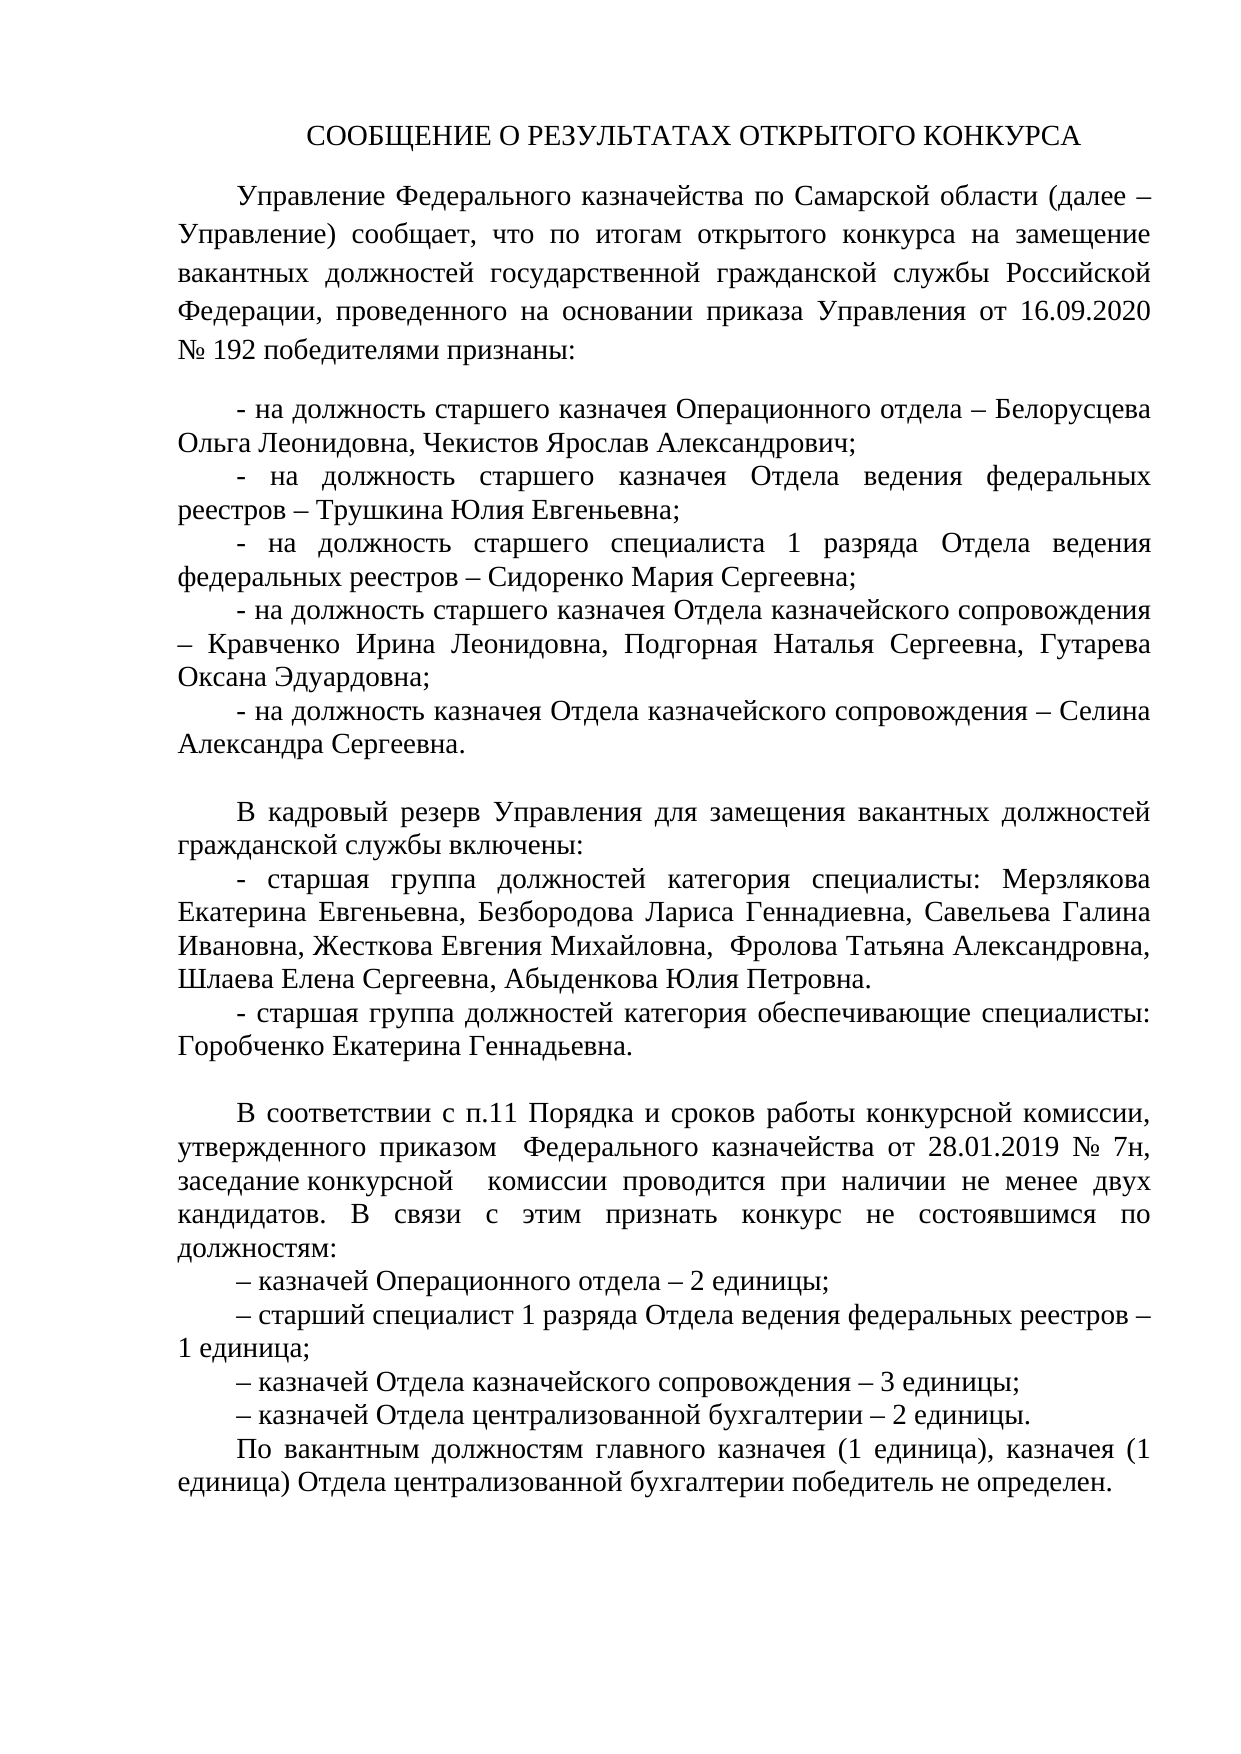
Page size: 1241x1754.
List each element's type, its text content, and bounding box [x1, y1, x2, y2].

text Управление Федерального казначейства по Самарской области (далее – Управление) сообщает, что по итогам открытого конкурса на замещение вакантных должностей государственной гражданской службы Российской Федерации, проведенного на основании приказа Управления от 16.09.2020 № 192 победителями признаны: [177, 178, 1152, 365]
text - старшая группа должностей категория специалисты: Мерзлякова Екатерина Евгеньевна, Безбородова Лариса Геннадиевна, Савельева Галина Ивановна, Жесткова Евгения Михайловна, Фролова Татьяна Александровна, Шлаева Елена Сергеевна, Абыденкова Юлия Петровна. [177, 861, 1152, 995]
text В кадровый резерв Управления для замещения вакантных должностей гражданской службы включены: [177, 794, 1152, 861]
text - на должность старшего специалиста 1 разряда Отдела ведения федеральных реестров – Сидоренко Мария Сергеевна; [177, 525, 1152, 592]
text – старший специалист 1 разряда Отдела ведения федеральных реестров – 1 единица; [177, 1297, 1152, 1364]
text – казначей Отдела казначейского сопровождения – 3 единицы; [177, 1364, 1152, 1397]
text В соответствии с п.11 Порядка и сроков работы конкурсной комиссии, утвержденного приказом Федерального казначейства от 28.01.2019 № 7н, заседание конкурсной комиссии проводится при наличии не менее двух кандидатов. В связи с этим признать конкурс не состоявшимся по должностям: [177, 1096, 1152, 1263]
text - на должность старшего казначея Отдела казначейского сопровождения – Кравченко Ирина Леонидовна, Подгорная Наталья Сергеевна, Гутарева Оксана Эдуардовна; [177, 592, 1152, 693]
text - на должность старшего казначея Операционного отдела – Белорусцева Ольга Леонидовна, Чекистов Ярослав Александрович; [177, 391, 1152, 458]
text – казначей Операционного отдела – 2 единицы; [177, 1263, 1152, 1297]
text – казначей Отдела централизованной бухгалтерии – 2 единицы. [177, 1397, 1152, 1431]
text - на должность старшего казначея Отдела ведения федеральных реестров – Трушкина Юлия Евгеньевна; [177, 458, 1152, 525]
text По вакантным должностям главного казначея (1 единица), казначея (1 единица) Отдела централизованной бухгалтерии победитель не определен. [177, 1431, 1152, 1498]
text - на должность казначея Отдела казначейского сопровождения – Селина Александра Сергеевна. [177, 693, 1152, 760]
text - старшая группа должностей категория обеспечивающие специалисты: Горобченко Екатерина Геннадьевна. [177, 995, 1152, 1062]
text СООБЩЕНИЕ О РЕЗУЛЬТАТАХ ОТКРЫТОГО КОНКУРСА [177, 118, 1152, 152]
